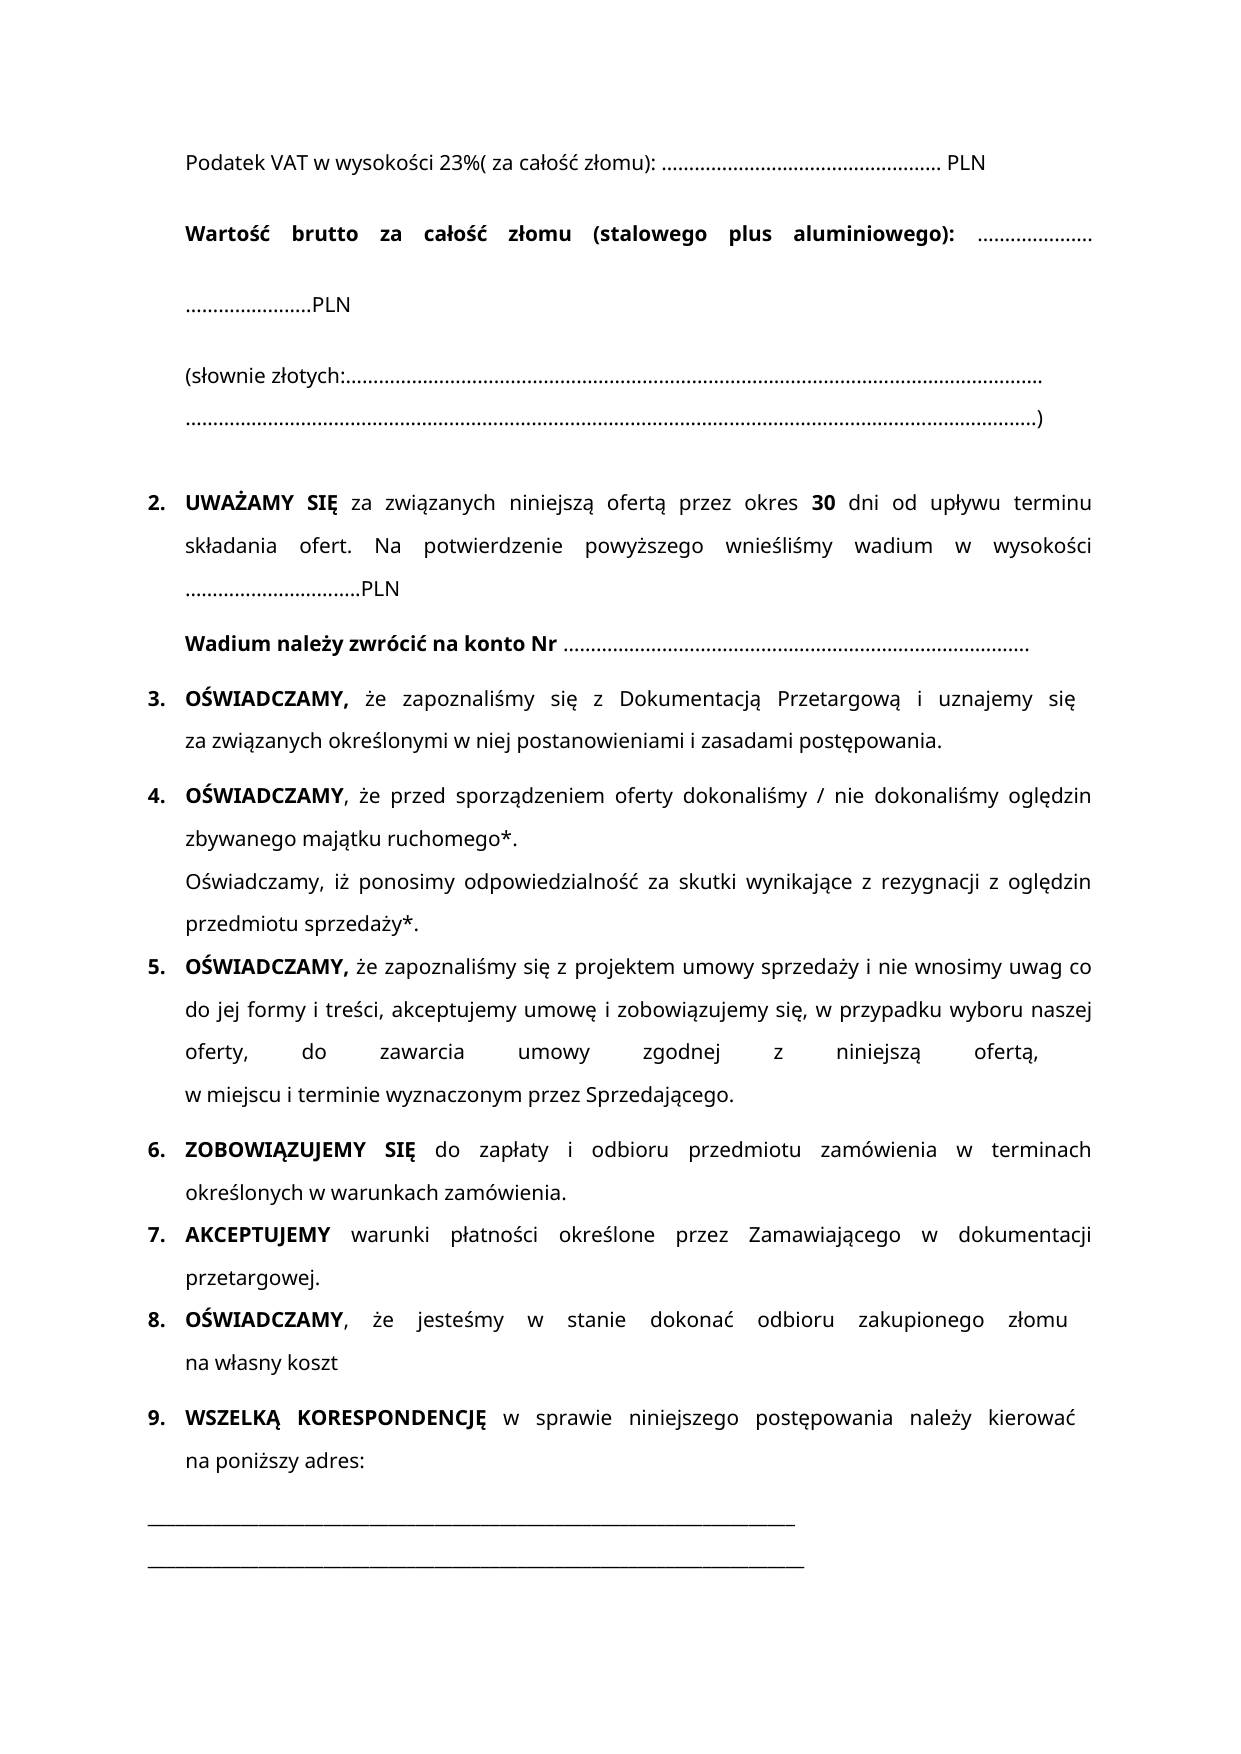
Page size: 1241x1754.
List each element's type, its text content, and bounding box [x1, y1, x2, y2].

text ______________________________________________________________________ [148, 1501, 1093, 1529]
list Podatek VAT w wysokości 23%( za całość złomu): …………………………………………… PLN [185, 148, 1093, 176]
list Wadium należy zwrócić na konto Nr …………………………………………………………………………. [185, 629, 1093, 657]
list Wartość brutto za całość złomu (stalowego plus aluminiowego): ……..………….…………………..PLN [185, 219, 1093, 318]
list (słownie złotych:………………………………………………………………………………………………………………. [185, 361, 1093, 389]
list WSZELKĄ KORESPONDENCJĘ w sprawie niniejszego postępowania należy kierować na poniższy adres: [148, 1403, 1093, 1474]
list OŚWIADCZAMY, że zapoznaliśmy się z projektem umowy sprzedaży i nie wnosimy uwag co do jej formy i treści, akceptujemy umowę i zobowiązujemy się, w przypadku wyboru naszej oferty, do zawarcia umowy zgodnej z niniejszą ofertą, w miejscu i terminie wyznaczonym przez Sprzedającego. [148, 952, 1093, 1108]
list ………………………………………………………………………………………………………………………………………..) [185, 403, 1093, 432]
list AKCEPTUJEMY warunki płatności określone przez Zamawiającego w dokumentacji przetargowej. [148, 1220, 1093, 1291]
list OŚWIADCZAMY, że przed sporządzeniem oferty dokonaliśmy / nie dokonaliśmy oględzin zbywanego majątku ruchomego*. [148, 782, 1093, 853]
text _______________________________________________________________________ [148, 1543, 1093, 1572]
list ZOBOWIĄZUJEMY SIĘ do zapłaty i odbioru przedmiotu zamówienia w terminach określonych w warunkach zamówienia. [148, 1135, 1093, 1206]
list Oświadczamy, iż ponosimy odpowiedzialność za skutki wynikające z rezygnacji z oględzin przedmiotu sprzedaży*. [185, 867, 1093, 938]
list OŚWIADCZAMY, że zapoznaliśmy się z Dokumentacją Przetargową i uznajemy się za związanych określonymi w niej postanowieniami i zasadami postępowania. [148, 684, 1093, 755]
list OŚWIADCZAMY, że jesteśmy w stanie dokonać odbioru zakupionego złomu na własny koszt [148, 1305, 1093, 1376]
list UWAŻAMY SIĘ za związanych niniejszą ofertą przez okres 30 dni od upływu terminu składania ofert. Na potwierdzenie powyższego wnieśliśmy wadium w wysokości …………………………..PLN [148, 488, 1093, 602]
